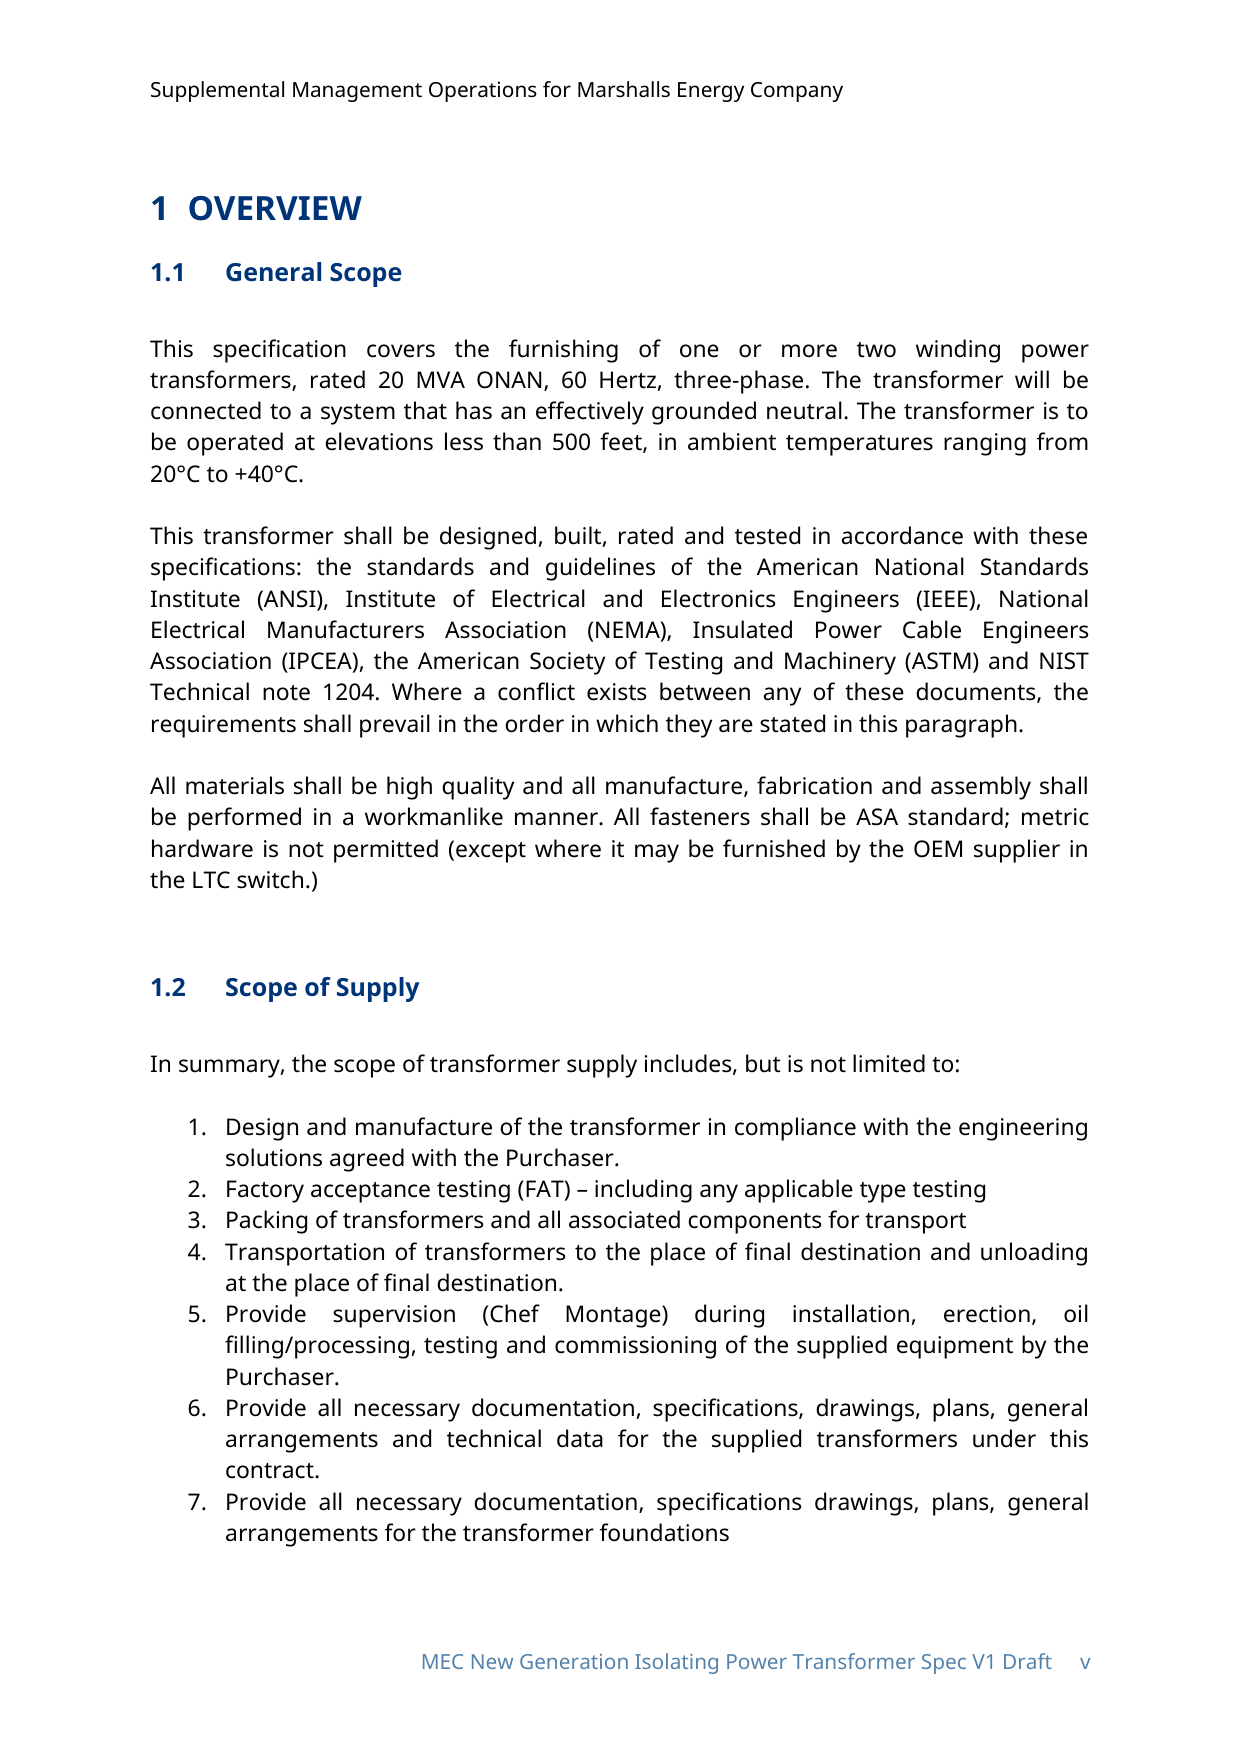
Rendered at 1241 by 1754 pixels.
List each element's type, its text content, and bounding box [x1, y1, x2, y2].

list Provide all necessary documentation, specifications, drawings, plans, general arrangements and technical data for the supplied transformers under this contract. [187, 1392, 1090, 1485]
text This transformer shall be designed, built, rated and tested in accordance with these specifications: the standards and guidelines of the American National Standards Institute (ANSI), Institute of Electrical and Electronics Engineers (IEEE), National Electrical Manufacturers Association (NEMA), Insulated Power Cable Engineers Association (IPCEA), the American Society of Testing and Machinery (ASTM) and NIST Technical note 1204. Where a conflict exists between any of these documents, the requirements shall prevail in the order in which they are stated in this paragraph. [150, 520, 1090, 739]
list Provide supervision (Chef Montage) during installation, erection, oil filling/processing, testing and commissioning of the supplied equipment by the Purchaser. [187, 1298, 1090, 1392]
list Provide all necessary documentation, specifications drawings, plans, general arrangements for the transformer foundations [187, 1485, 1090, 1548]
list Packing of transformers and all associated components for transport [187, 1204, 1090, 1235]
list Factory acceptance testing (FAT) – including any applicable type testing [187, 1173, 1090, 1204]
subtitle Overview [150, 184, 1090, 230]
text All materials shall be high quality and all manufacture, fabrication and assembly shall be performed in a workmanlike manner. All fasteners shall be ASA standard; metric hardware is not permitted (except where it may be furnished by the OEM supplier in the LTC switch.) [150, 770, 1090, 895]
subtitle Scope of Supply [150, 970, 1090, 1004]
subtitle General Scope [150, 255, 1090, 289]
text This specification covers the furnishing of one or more two winding power transformers, rated 20 MVA ONAN, 60 Hertz, three-phase. The transformer will be connected to a system that has an effectively grounded neutral. The transformer is to be operated at elevations less than 500 feet, in ambient temperatures ranging from 20°C to +40°C. [150, 333, 1090, 489]
text In summary, the scope of transformer supply includes, but is not limited to: [150, 1048, 1090, 1079]
list Transportation of transformers to the place of final destination and unloading at the place of final destination. [187, 1235, 1090, 1298]
list Design and manufacture of the transformer in compliance with the engineering solutions agreed with the Purchaser. [187, 1110, 1090, 1173]
